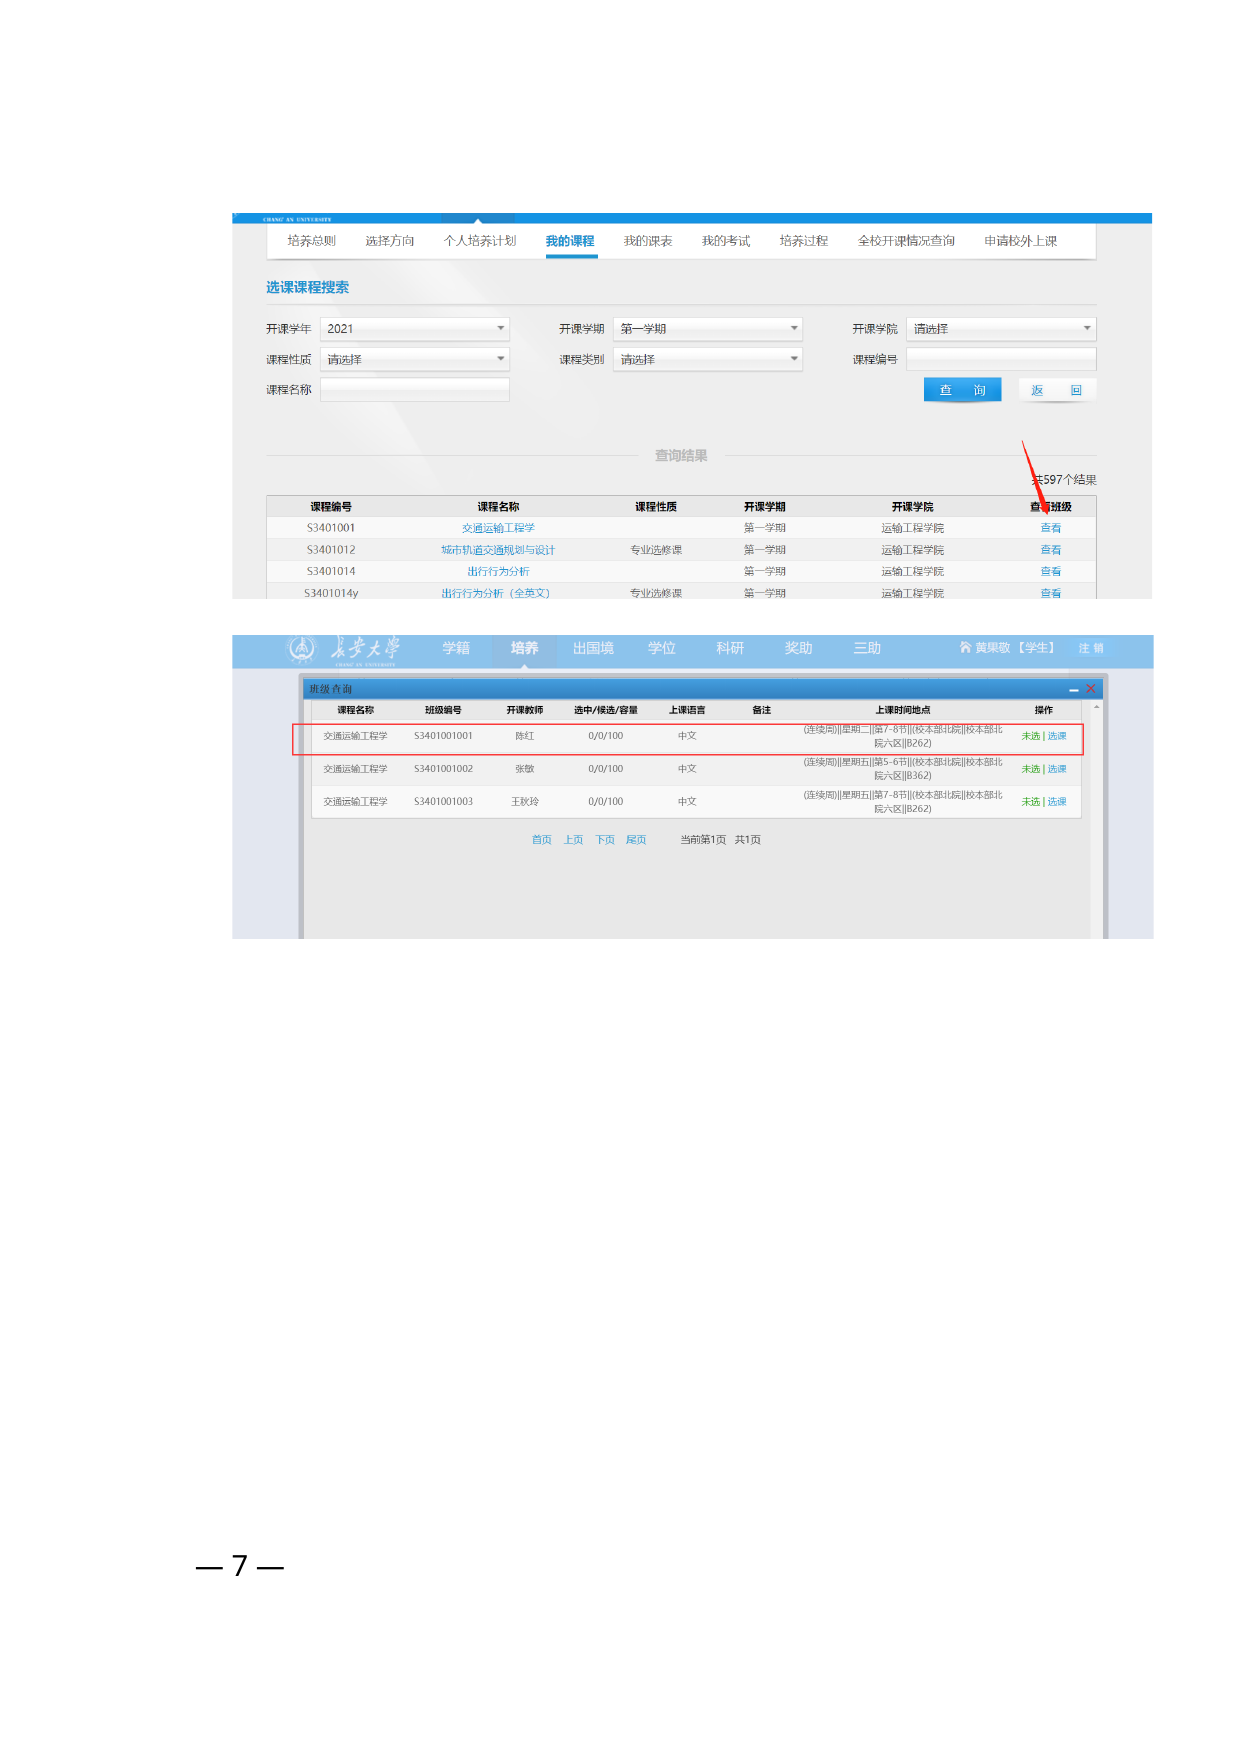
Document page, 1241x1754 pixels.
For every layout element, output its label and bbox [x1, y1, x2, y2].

picture [232, 635, 1154, 939]
picture [232, 213, 1153, 599]
